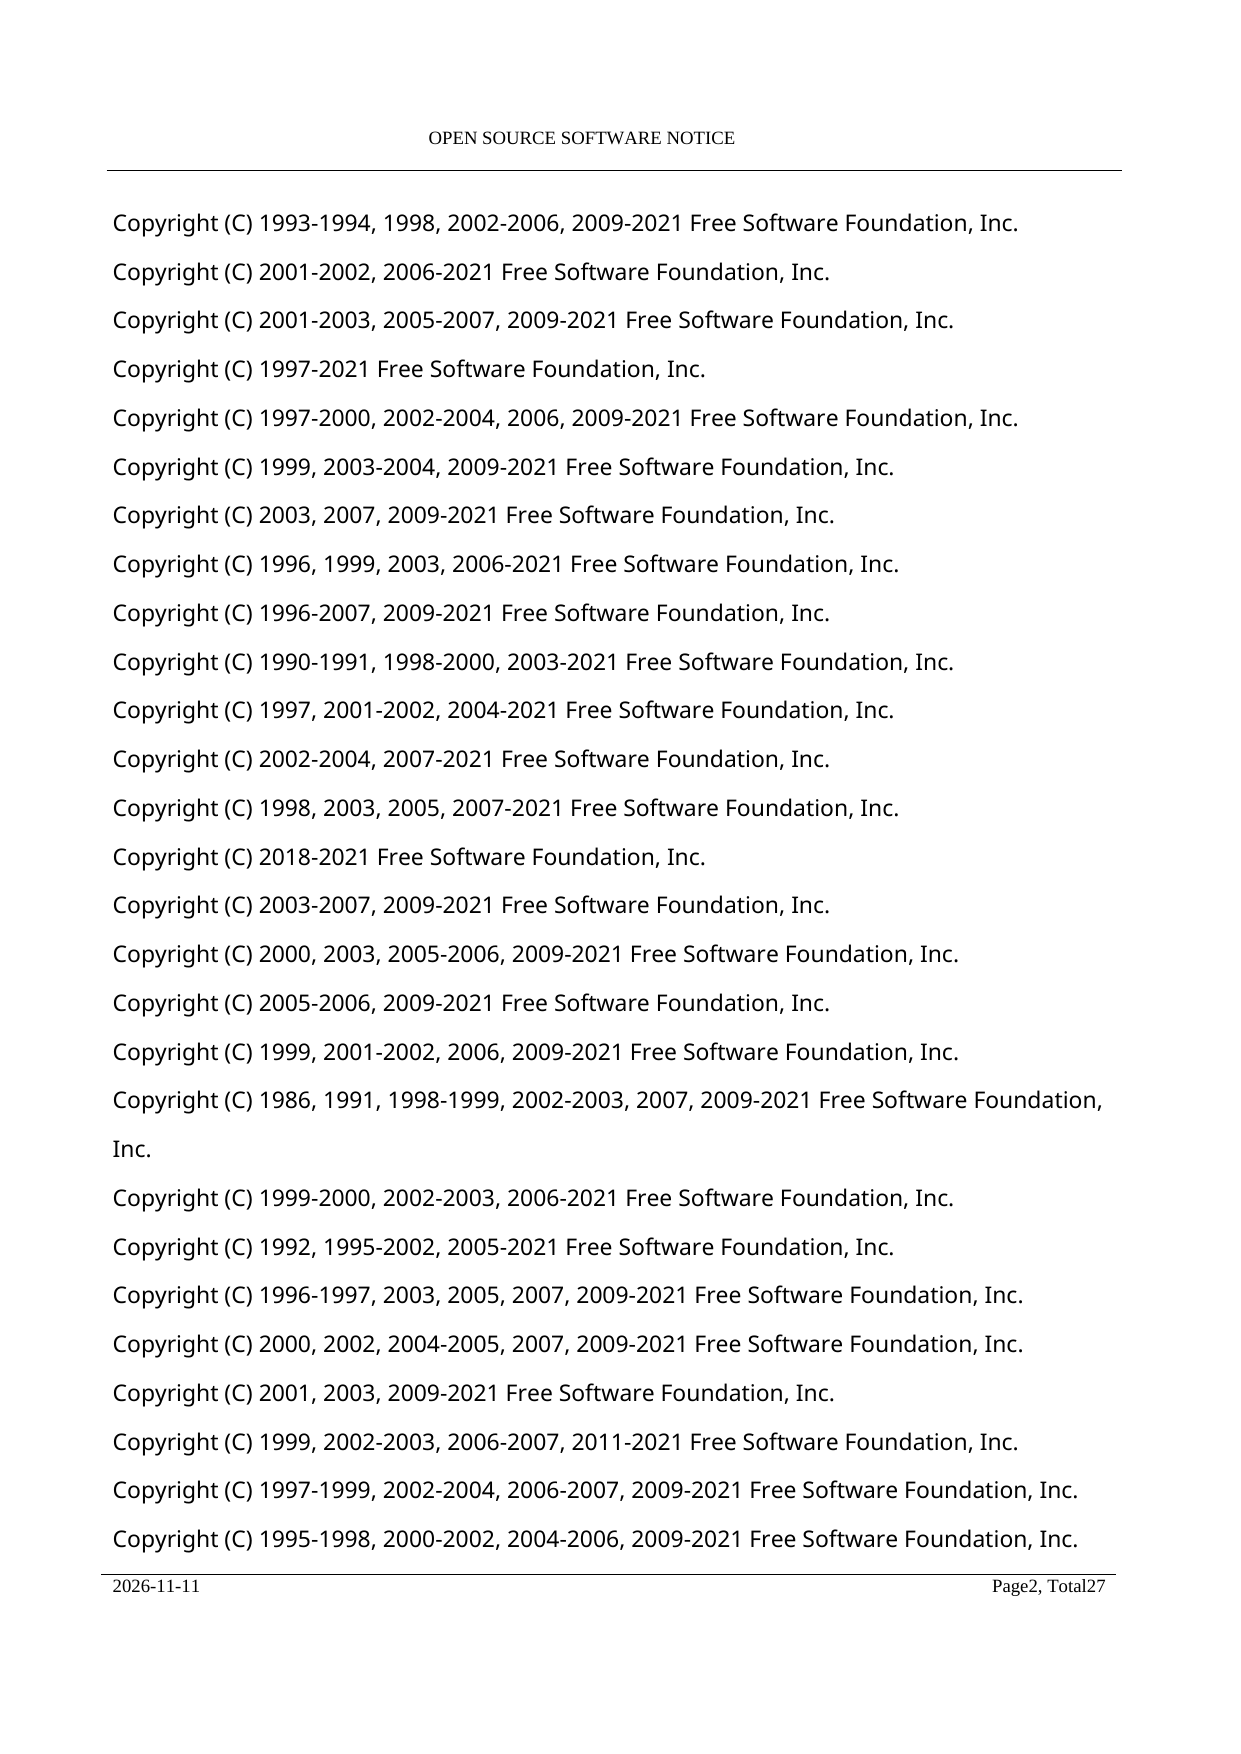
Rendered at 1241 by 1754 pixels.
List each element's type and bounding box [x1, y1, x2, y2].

text [112, 206, 1128, 1555]
